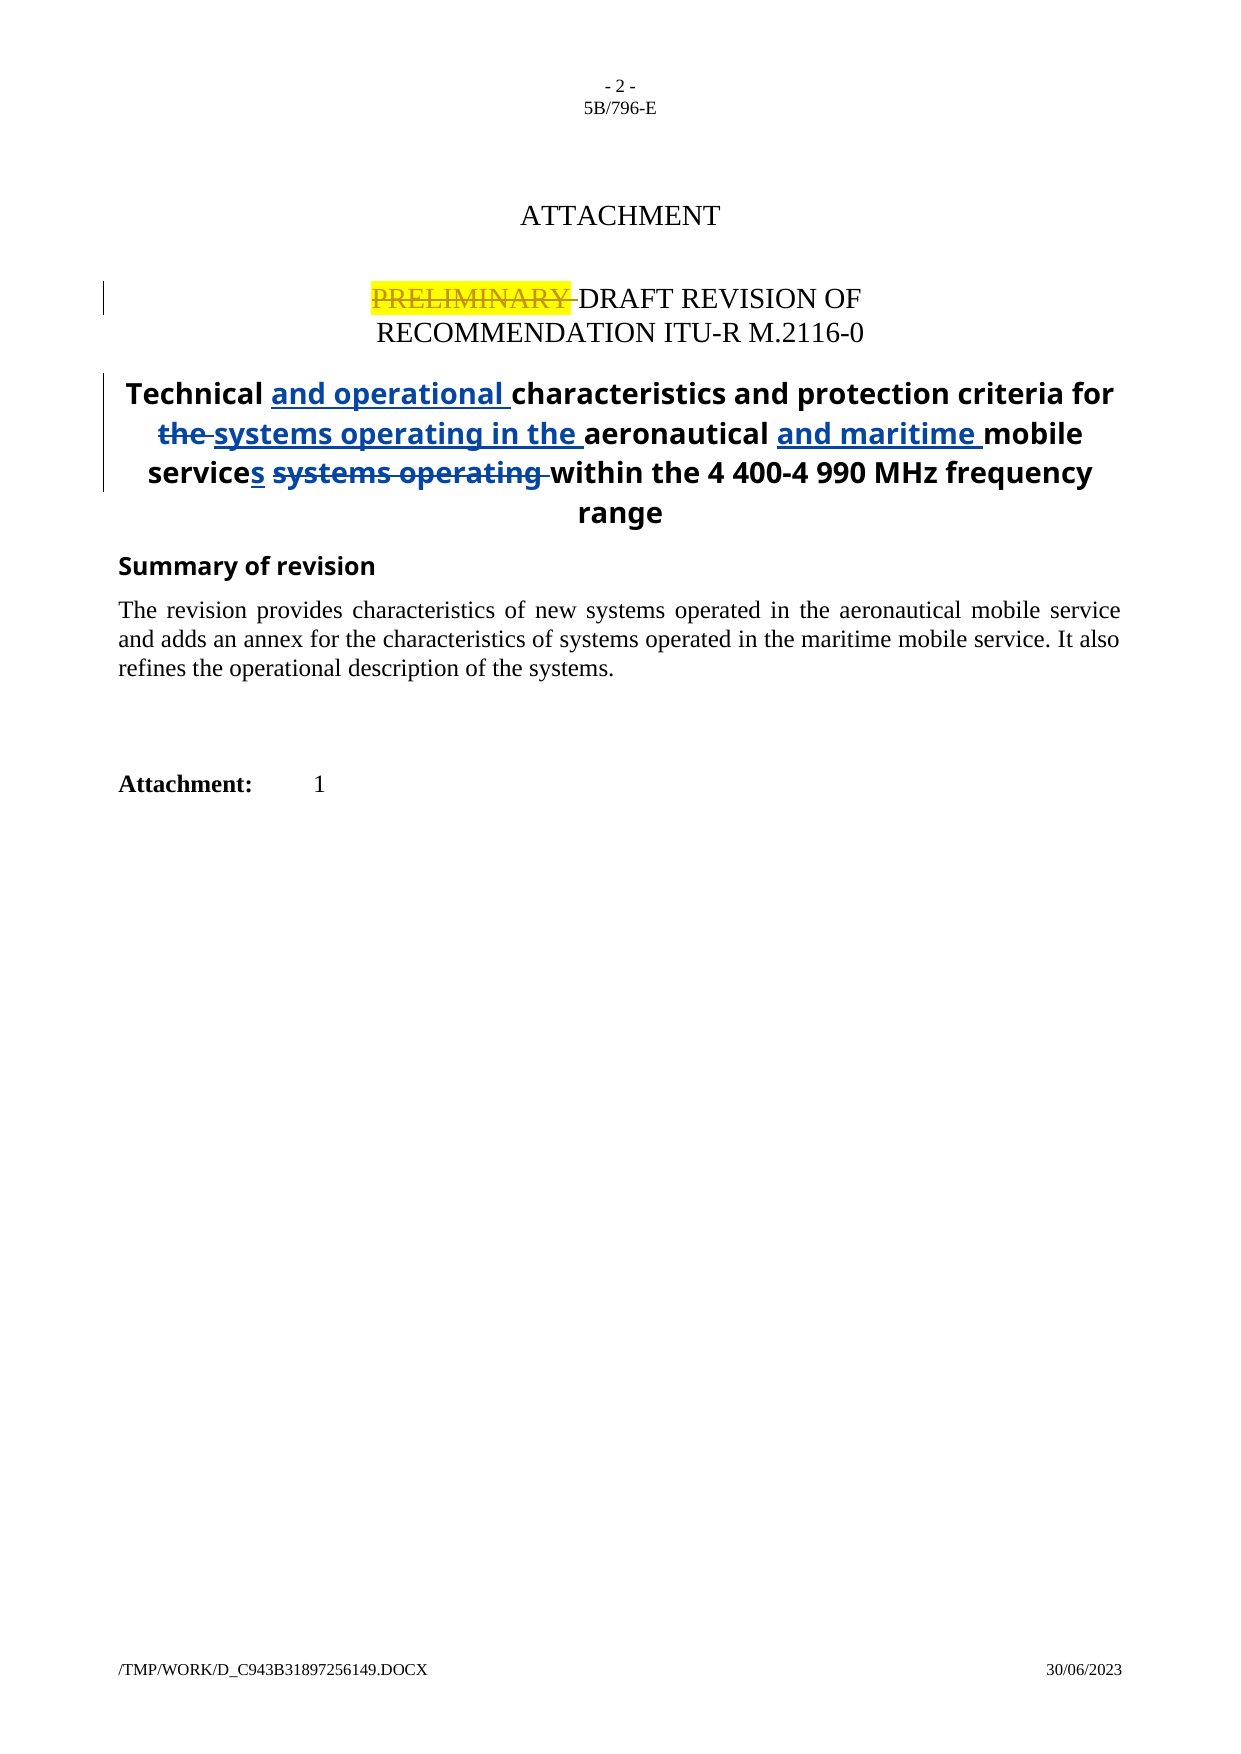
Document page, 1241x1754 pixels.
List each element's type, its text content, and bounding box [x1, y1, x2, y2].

subtitle Summary of revision [118, 549, 1122, 583]
text Attachment: 1 [118, 769, 1122, 798]
title Technical characteristics and protection criteria for aeronautical mobile service within the 4 400-4 990 MHz frequency range [118, 373, 1122, 532]
text The revision provides characteristics of new systems operated in the aeronautical mobile service and adds an annex for the characteristics of systems operated in the maritime mobile service. It also refines the operational description of the systems. [118, 595, 1122, 682]
text DRAFT REVISION of RECOMMENDATION ITU-R M.2116-0 [118, 281, 1122, 348]
text Attachment [118, 198, 1122, 231]
